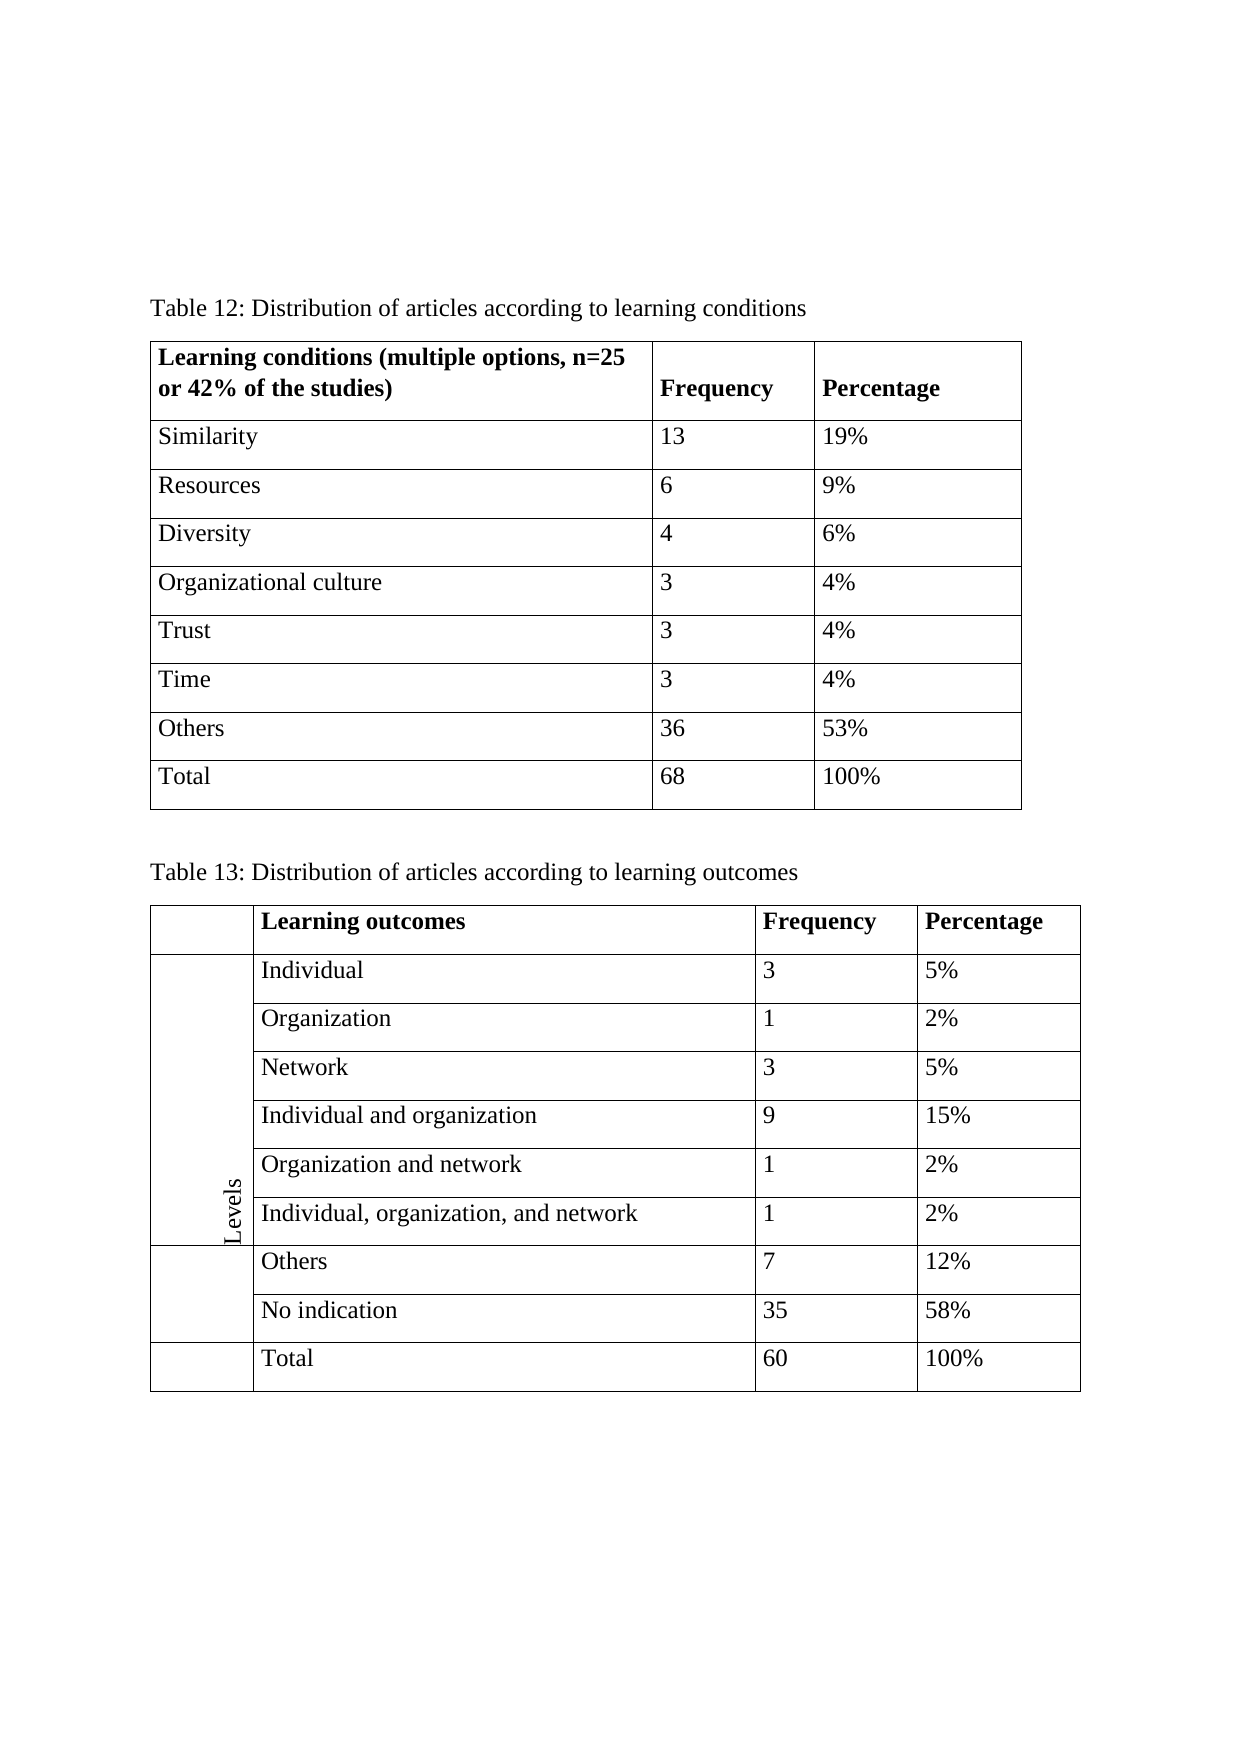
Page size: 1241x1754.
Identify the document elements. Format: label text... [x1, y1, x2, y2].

table_cell 4% [815, 567, 1021, 614]
table_cell 4% [815, 616, 1021, 663]
table_header Learning outcomes [254, 906, 755, 954]
table_cell 1 [756, 1198, 917, 1245]
table_cell Time [151, 664, 652, 712]
table_cell 1 [756, 1149, 917, 1197]
table_header Learning conditions (multiple options, n=25 or 42% of the studies) [151, 342, 652, 420]
table_cell 2% [918, 1004, 1080, 1051]
table_cell Similarity [151, 421, 652, 469]
table_header [151, 906, 253, 954]
table_cell 12% [918, 1246, 1080, 1294]
table_cell 6% [815, 519, 1021, 566]
text Table 12: Distribution of articles according to learning conditions [150, 293, 1090, 322]
table_header Percentage [815, 342, 1021, 420]
table_cell 2% [918, 1149, 1080, 1197]
table_cell 35 [756, 1295, 917, 1342]
table_cell Total [254, 1343, 755, 1391]
table_cell Organizational culture [151, 567, 652, 614]
table_cell 3 [653, 616, 814, 663]
table_cell Diversity [151, 519, 652, 566]
table_cell 7 [756, 1246, 917, 1294]
table_header Frequency [653, 342, 814, 420]
table_cell Total [151, 761, 652, 809]
table_cell 58% [918, 1295, 1080, 1342]
table_cell 4% [815, 664, 1021, 712]
table_cell 36 [653, 713, 814, 760]
table_header Percentage [918, 906, 1080, 954]
table_cell 5% [918, 955, 1080, 1002]
table_cell Levels [151, 955, 253, 1245]
table_cell Others [151, 713, 652, 760]
table_cell Network [254, 1052, 755, 1099]
table_cell 3 [653, 567, 814, 614]
table_cell [151, 1343, 253, 1391]
table_cell 1 [756, 1004, 917, 1051]
table_cell 6 [653, 470, 814, 517]
table_cell 60 [756, 1343, 917, 1391]
table_cell Individual [254, 955, 755, 1002]
table_cell 9 [756, 1101, 917, 1148]
table_cell 5% [918, 1052, 1080, 1099]
table_cell 15% [918, 1101, 1080, 1148]
table_cell 100% [815, 761, 1021, 809]
table_cell 13 [653, 421, 814, 469]
table_cell 3 [756, 955, 917, 1002]
table_cell Resources [151, 470, 652, 517]
table_cell [151, 1246, 253, 1342]
table_cell 3 [756, 1052, 917, 1099]
table_cell Individual and organization [254, 1101, 755, 1148]
table_cell 53% [815, 713, 1021, 760]
table_cell Individual, organization, and network [254, 1198, 755, 1245]
table_cell 3 [653, 664, 814, 712]
table_cell 4 [653, 519, 814, 566]
table_cell 19% [815, 421, 1021, 469]
table_cell 9% [815, 470, 1021, 517]
table_cell Organization [254, 1004, 755, 1051]
table_cell 2% [918, 1198, 1080, 1245]
table_cell No indication [254, 1295, 755, 1342]
table_cell Others [254, 1246, 755, 1294]
table_cell 68 [653, 761, 814, 809]
table_cell 100% [918, 1343, 1080, 1391]
text Table 13: Distribution of articles according to learning outcomes [150, 857, 1090, 886]
table_cell Trust [151, 616, 652, 663]
table_header Frequency [756, 906, 917, 954]
table_cell Organization and network [254, 1149, 755, 1197]
